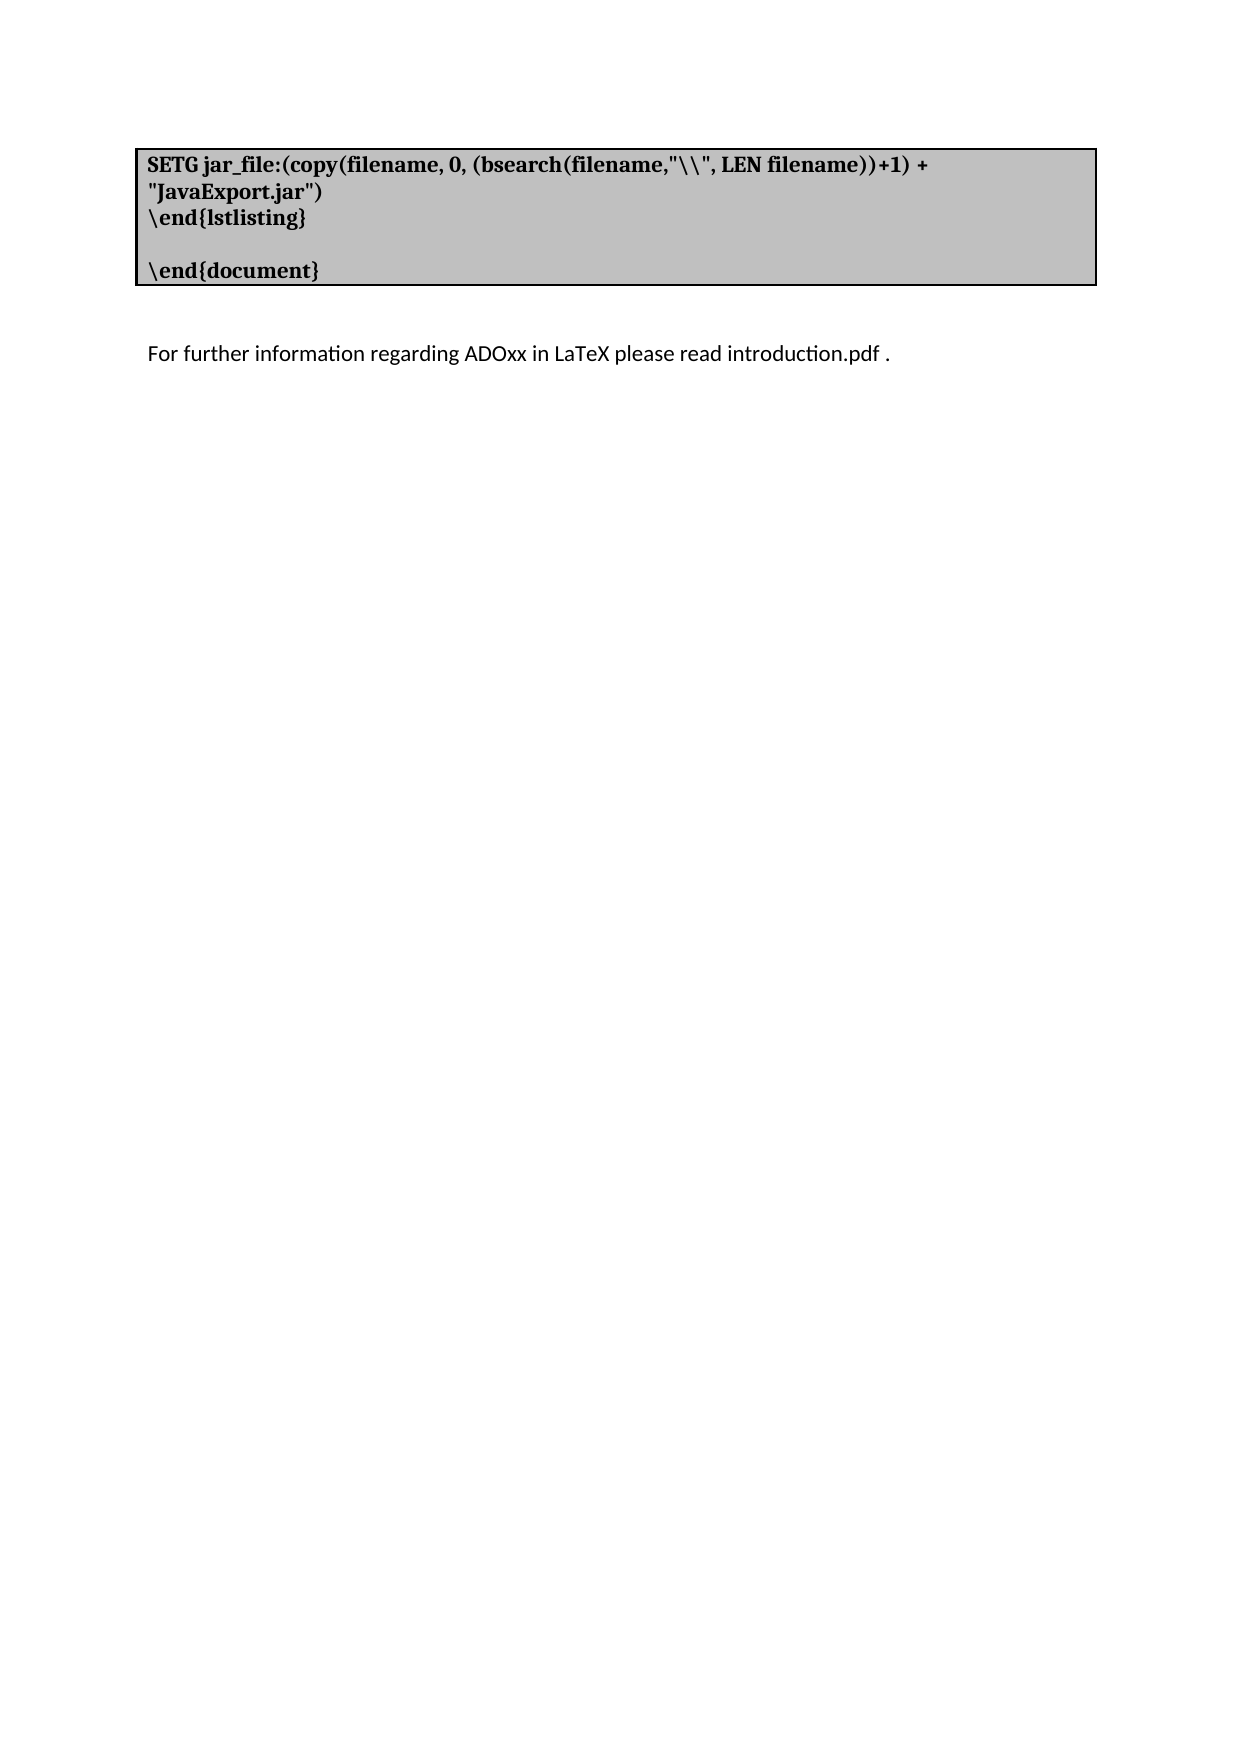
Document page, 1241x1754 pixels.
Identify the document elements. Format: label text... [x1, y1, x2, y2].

text For further information regarding ADOxx in LaTeX please read introduction.pdf . [148, 339, 1093, 399]
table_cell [138, 150, 1095, 284]
